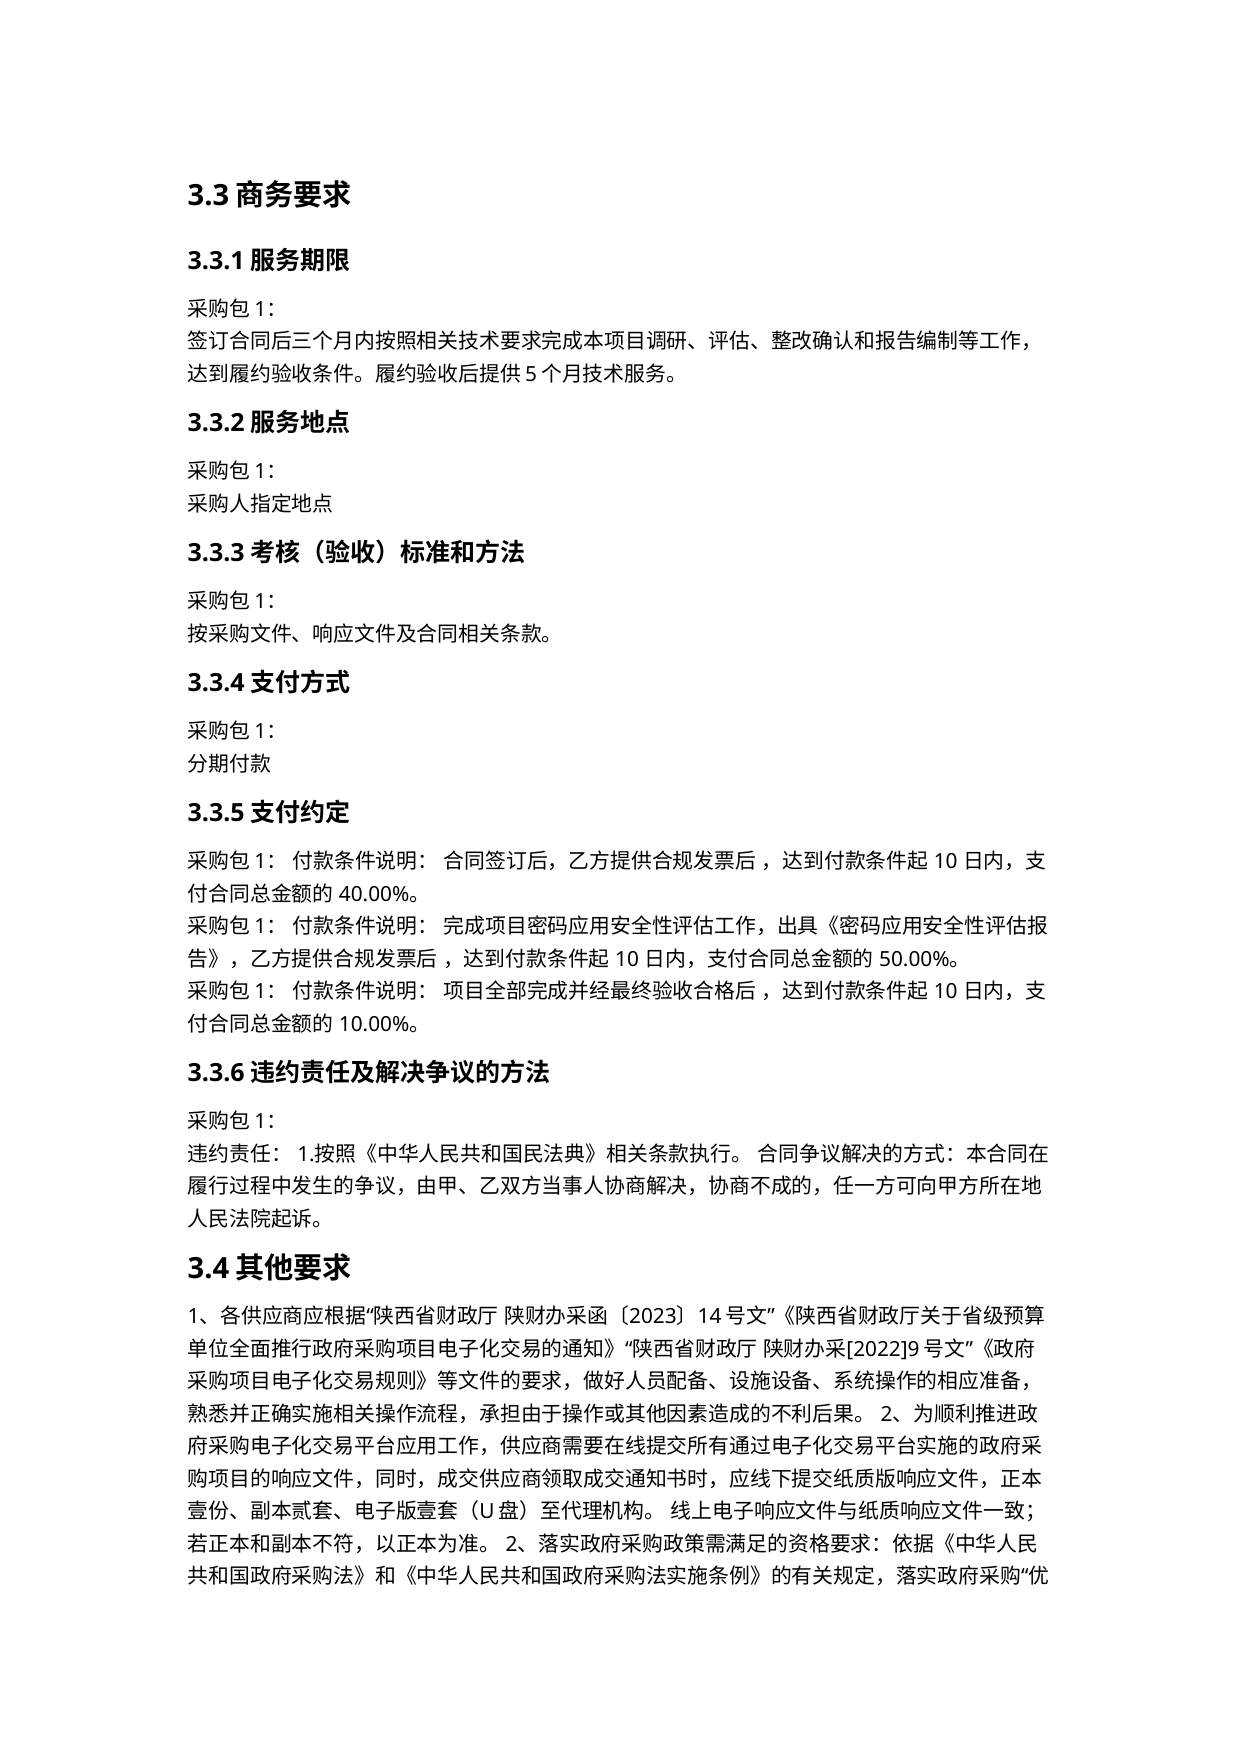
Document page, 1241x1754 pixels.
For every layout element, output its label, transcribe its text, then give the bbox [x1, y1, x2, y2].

text 按采购文件、响应文件及合同相关条款。 [187, 617, 1053, 649]
text 分期付款 [187, 747, 1053, 779]
text 3.3.1服务期限 [187, 227, 1053, 292]
text 采购人指定地点 [187, 487, 1053, 519]
text 3.3.4支付方式 [187, 649, 1053, 714]
text 签订合同后三个月内按照相关技术要求完成本项目调研、评估、整改确认和报告编制等工作，达到履约验收条件。履约验收后提供5个月技术服务。 [187, 324, 1053, 389]
text 采购包1： [187, 1104, 1053, 1137]
text 采购包1： [187, 454, 1053, 487]
text 违约责任： 1.按照《中华人民共和国民法典》相关条款执行。 合同争议解决的方式：本合同在履行过程中发生的争议，由甲、乙双方当事人协商解决，协商不成的，任一方可向甲方所在地人民法院起诉。 [187, 1137, 1053, 1234]
text 3.3.3考核（验收）标准和方法 [187, 519, 1053, 584]
text 采购包1： 付款条件说明： 合同签订后，乙方提供合规发票后 ，达到付款条件起 10 日内，支付合同总金额的 40.00%。 [187, 844, 1053, 909]
text 采购包1： 付款条件说明： 完成项目密码应用安全性评估工作，出具《密码应用安全性评估报告》，乙方提供合规发票后 ，达到付款条件起 10 日内，支付合同总金额的 50.00%。 [187, 909, 1053, 974]
text 3.3.5支付约定 [187, 779, 1053, 844]
text 3.3.2服务地点 [187, 389, 1053, 454]
text 3.3.6违约责任及解决争议的方法 [187, 1039, 1053, 1104]
text 采购包1： [187, 292, 1053, 324]
text 采购包1： 付款条件说明： 项目全部完成并经最终验收合格后 ，达到付款条件起 10 日内，支付合同总金额的 10.00%。 [187, 974, 1053, 1039]
text 采购包1： [187, 584, 1053, 617]
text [187, 1299, 1053, 1592]
text 3.4其他要求 [187, 1234, 1053, 1299]
text 3.3商务要求 [187, 162, 1053, 227]
text 采购包1： [187, 714, 1053, 747]
